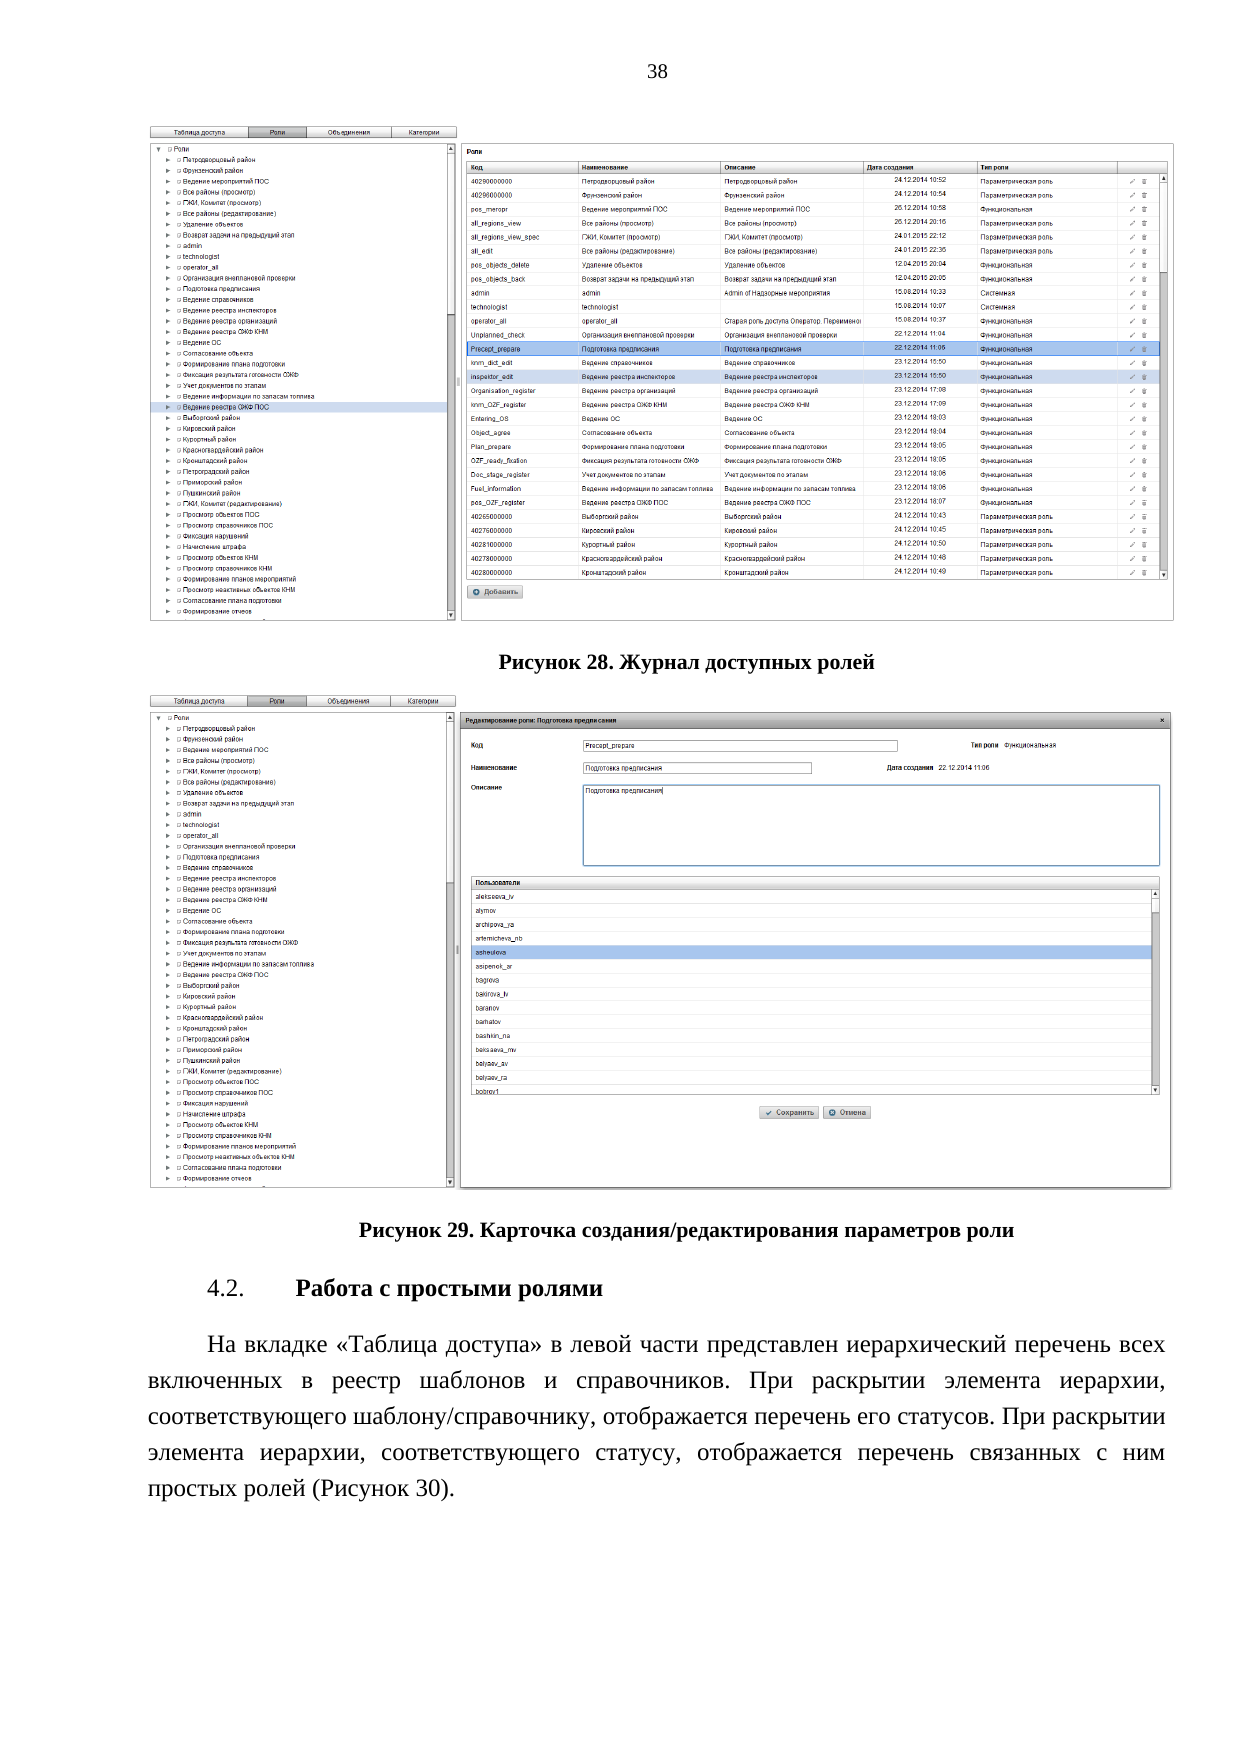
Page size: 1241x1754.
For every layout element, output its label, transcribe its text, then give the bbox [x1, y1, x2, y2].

subtitle Работа с простыми ролями [148, 1273, 1167, 1302]
picture [147, 123, 1176, 623]
text На вкладке «Таблица доступа» в левой части представлен иерархический перечень всех включенных в реестр шаблонов и справочников. При раскрытии элемента иерархии, соответствующего шаблону/справочнику, отображается перечень его статусов. При раскрытии элемента иерархии, соответствующего статусу, отображается перечень связанных с ним простых ролей (Рисунок 30). [148, 1329, 1167, 1501]
text Рисунок 29. Карточка создания/редактирования параметров роли [207, 1217, 1167, 1242]
picture [147, 693, 1173, 1190]
text Рисунок 28. Журнал доступных ролей [207, 649, 1167, 674]
